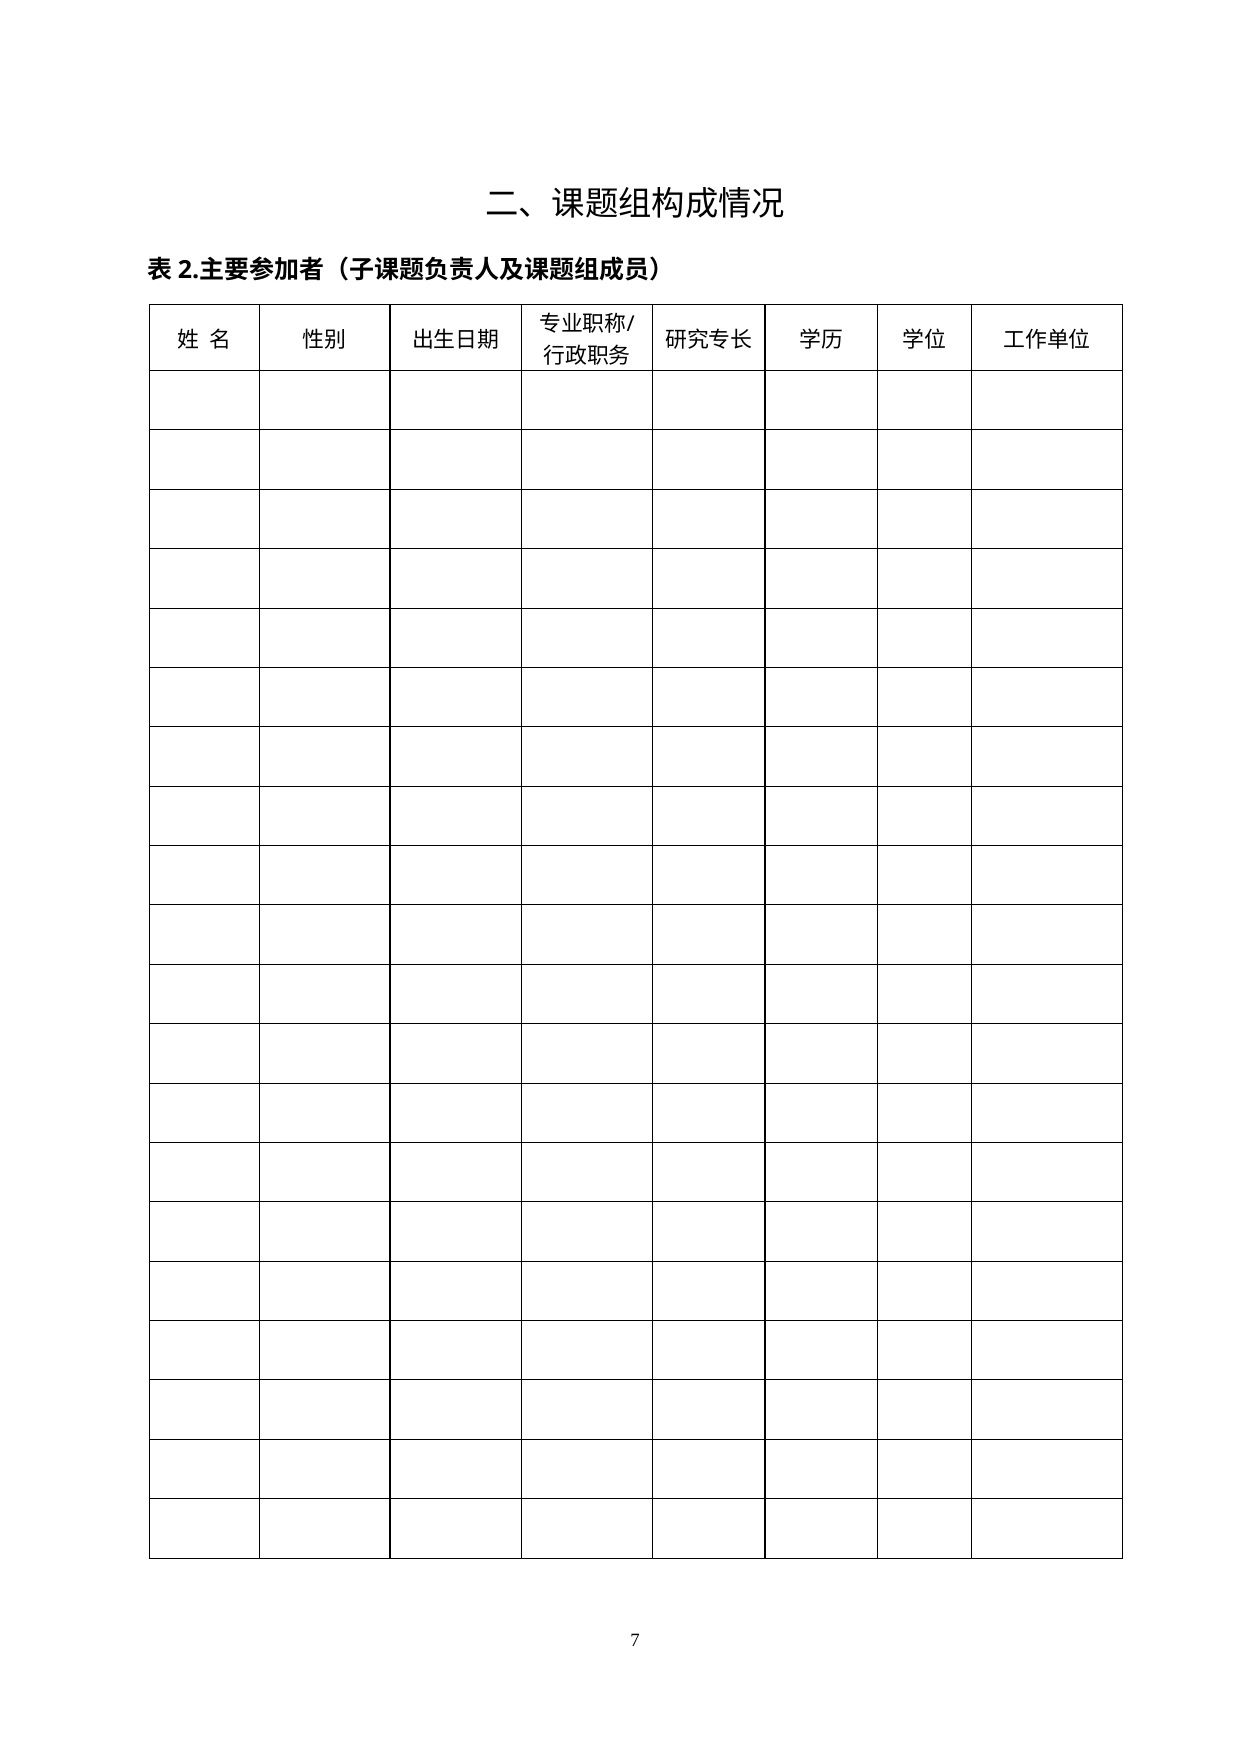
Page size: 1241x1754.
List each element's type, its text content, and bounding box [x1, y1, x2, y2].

table_cell [150, 1262, 259, 1320]
table_cell [878, 1499, 971, 1557]
table_header 工作单位 [972, 305, 1122, 370]
table_cell [150, 787, 259, 845]
table_cell [653, 430, 764, 489]
table_header 姓 名 [150, 305, 259, 370]
table_cell [150, 609, 259, 667]
table_cell [150, 727, 259, 786]
table_cell [260, 1084, 389, 1142]
table_cell [766, 609, 877, 667]
table_cell [522, 490, 652, 548]
table_cell [522, 1380, 652, 1439]
table_cell [878, 965, 971, 1023]
table_cell [391, 430, 521, 489]
table_cell [878, 1143, 971, 1201]
table_cell [260, 787, 389, 845]
table_cell [260, 1499, 389, 1557]
table_cell [391, 965, 521, 1023]
table_cell [150, 1084, 259, 1142]
table_cell [150, 430, 259, 489]
table_cell [972, 371, 1122, 429]
table_cell [766, 846, 877, 904]
table_cell [391, 1084, 521, 1142]
table_header 性别 [260, 305, 389, 370]
table_cell [391, 1380, 521, 1439]
table_cell [653, 371, 764, 429]
table_cell [391, 1202, 521, 1261]
table_cell [260, 549, 389, 607]
table_cell [260, 1024, 389, 1082]
table_cell [972, 1499, 1122, 1557]
table_cell [260, 1262, 389, 1320]
table_cell [972, 1440, 1122, 1498]
table_cell [878, 846, 971, 904]
table_cell [260, 430, 389, 489]
table_cell [766, 1380, 877, 1439]
table_cell [150, 1202, 259, 1261]
table_cell [972, 905, 1122, 964]
table_cell [766, 1143, 877, 1201]
table_cell [653, 609, 764, 667]
table_cell [391, 1143, 521, 1201]
table_cell [150, 1024, 259, 1082]
table_cell [522, 1262, 652, 1320]
table_cell [522, 549, 652, 607]
table_cell [972, 1380, 1122, 1439]
table_cell [878, 371, 971, 429]
table_cell [766, 371, 877, 429]
text 表2.主要参加者（子课题负责人及课题组成员） [148, 249, 1122, 286]
table_cell [972, 787, 1122, 845]
table_cell [878, 549, 971, 607]
table_cell [653, 1380, 764, 1439]
table_cell [391, 549, 521, 607]
table_cell [150, 371, 259, 429]
table_cell [972, 965, 1122, 1023]
table_cell [972, 1143, 1122, 1201]
table_header 学位 [878, 305, 971, 370]
table_cell [653, 905, 764, 964]
table_cell [653, 1262, 764, 1320]
table_cell [150, 1380, 259, 1439]
table_cell [766, 668, 877, 726]
table_cell [391, 905, 521, 964]
table_cell [878, 668, 971, 726]
table_cell [766, 965, 877, 1023]
table_cell [878, 430, 971, 489]
table_cell [653, 549, 764, 607]
table_cell [391, 1440, 521, 1498]
table_header 学历 [766, 305, 877, 370]
table_cell [150, 668, 259, 726]
table_cell [878, 1380, 971, 1439]
table_cell [878, 1024, 971, 1082]
table_cell [878, 1084, 971, 1142]
table_cell [653, 1024, 764, 1082]
table_cell [766, 1499, 877, 1557]
table_cell [653, 1440, 764, 1498]
table_cell [766, 490, 877, 548]
table_cell [260, 609, 389, 667]
table_cell [391, 1499, 521, 1557]
table_cell [653, 490, 764, 548]
table_cell [766, 549, 877, 607]
table_cell [391, 787, 521, 845]
table_cell [878, 490, 971, 548]
table_cell [391, 668, 521, 726]
table_cell [878, 787, 971, 845]
table_cell [972, 727, 1122, 786]
table_cell [972, 430, 1122, 489]
table_cell [878, 1262, 971, 1320]
table_cell [766, 1262, 877, 1320]
table_cell [653, 1321, 764, 1379]
table_header 专业职称/行政职务 [522, 305, 652, 370]
table_cell [878, 1440, 971, 1498]
table_cell [766, 1024, 877, 1082]
table_cell [260, 668, 389, 726]
table_cell [766, 787, 877, 845]
table_cell [260, 490, 389, 548]
table_cell [391, 1024, 521, 1082]
table_cell [522, 1143, 652, 1201]
table_cell [878, 727, 971, 786]
table_cell [766, 430, 877, 489]
table_cell [972, 1024, 1122, 1082]
table_cell [150, 1143, 259, 1201]
table_cell [522, 965, 652, 1023]
table_cell [522, 905, 652, 964]
text 二、课题组构成情况 [148, 177, 1122, 225]
table_cell [522, 371, 652, 429]
table_cell [766, 1202, 877, 1261]
table_cell [260, 1380, 389, 1439]
table_cell [522, 1024, 652, 1082]
table_cell [391, 846, 521, 904]
table_cell [391, 727, 521, 786]
table_cell [150, 1499, 259, 1557]
table_cell [260, 1143, 389, 1201]
table_cell [260, 1440, 389, 1498]
table_cell [878, 905, 971, 964]
table_cell [878, 1321, 971, 1379]
table_cell [972, 490, 1122, 548]
table_cell [260, 371, 389, 429]
table_cell [522, 846, 652, 904]
table_cell [653, 1143, 764, 1201]
table_cell [878, 1202, 971, 1261]
table_cell [972, 609, 1122, 667]
table_cell [260, 965, 389, 1023]
table_cell [653, 668, 764, 726]
table_cell [150, 846, 259, 904]
table_cell [766, 905, 877, 964]
table_cell [260, 1202, 389, 1261]
table_cell [522, 1202, 652, 1261]
table_cell [260, 905, 389, 964]
table_cell [766, 727, 877, 786]
table_cell [653, 965, 764, 1023]
table_cell [972, 668, 1122, 726]
table_cell [391, 371, 521, 429]
table_cell [150, 549, 259, 607]
table_cell [260, 846, 389, 904]
table_cell [653, 1084, 764, 1142]
table_cell [766, 1321, 877, 1379]
table_cell [260, 727, 389, 786]
table_cell [522, 668, 652, 726]
table_cell [653, 846, 764, 904]
table_cell [150, 490, 259, 548]
table_cell [878, 609, 971, 667]
table_cell [522, 787, 652, 845]
table_cell [766, 1084, 877, 1142]
table_cell [972, 1321, 1122, 1379]
table_cell [972, 1262, 1122, 1320]
table_cell [522, 1499, 652, 1557]
table_cell [391, 1321, 521, 1379]
table_cell [972, 549, 1122, 607]
table_cell [150, 965, 259, 1023]
table_cell [522, 1440, 652, 1498]
table_cell [653, 727, 764, 786]
table_cell [150, 1440, 259, 1498]
table_cell [150, 1321, 259, 1379]
table_cell [391, 490, 521, 548]
table_header 出生日期 [391, 305, 521, 370]
table_cell [391, 609, 521, 667]
table_cell [972, 1202, 1122, 1261]
table_cell [653, 1499, 764, 1557]
table_cell [972, 1084, 1122, 1142]
table_cell [972, 846, 1122, 904]
table_cell [150, 905, 259, 964]
table_cell [522, 1084, 652, 1142]
table_cell [522, 609, 652, 667]
table_cell [391, 1262, 521, 1320]
table_cell [260, 1321, 389, 1379]
table_cell [522, 430, 652, 489]
table_cell [522, 1321, 652, 1379]
table_header 研究专长 [653, 305, 764, 370]
table_cell [653, 1202, 764, 1261]
table_cell [653, 787, 764, 845]
table_cell [522, 727, 652, 786]
table_cell [766, 1440, 877, 1498]
